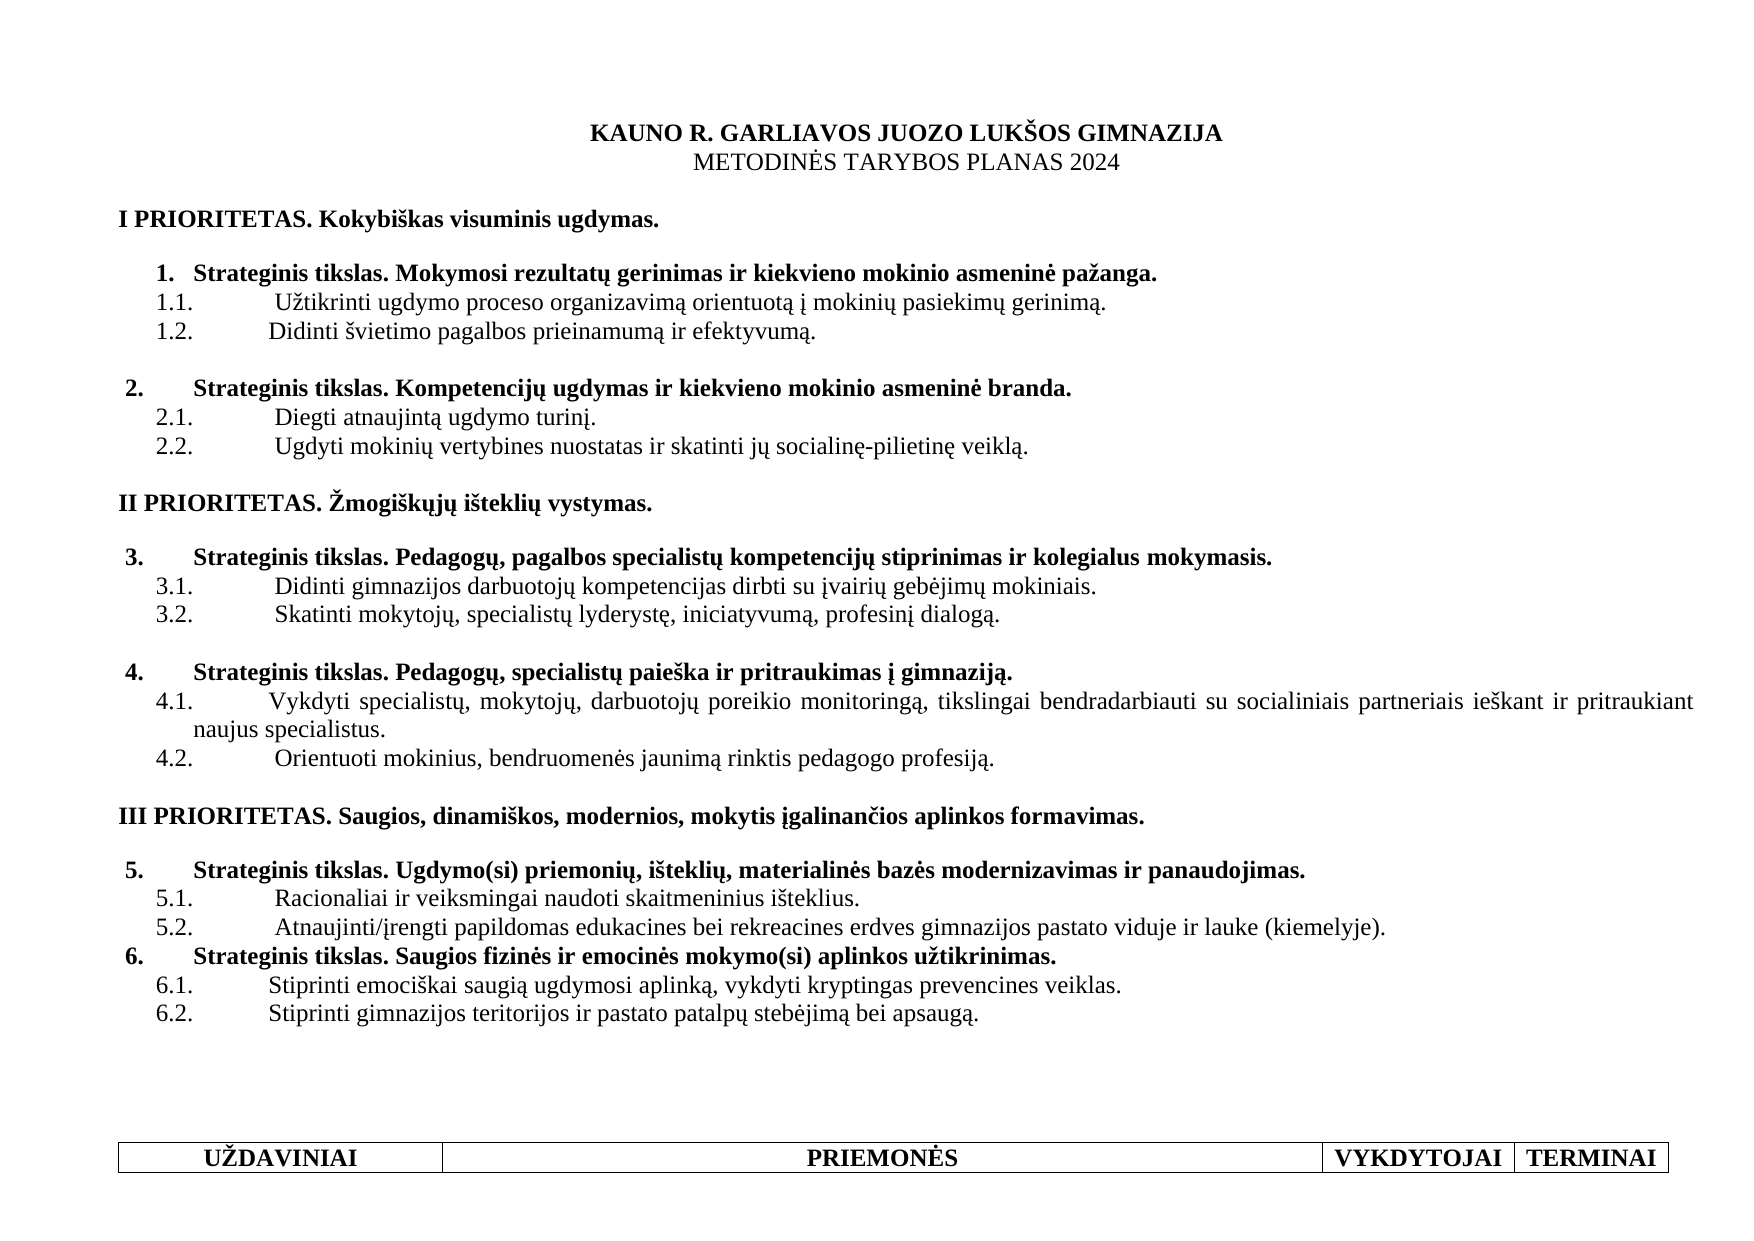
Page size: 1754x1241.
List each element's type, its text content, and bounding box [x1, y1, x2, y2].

list Atnaujinti/įrengti papildomas edukacines bei rekreacines erdves gimnazijos pastato viduje ir lauke (kiemelyje). [156, 912, 1695, 941]
table_header VYKDYTOJAI [1323, 1143, 1514, 1172]
list Strateginis tikslas. Kompetencijų ugdymas ir kiekvieno mokinio asmeninė branda. [118, 373, 1695, 402]
text II PRIORITETAS. Žmogiškųjų išteklių vystymas. [118, 488, 1695, 517]
list Diegti atnaujintą ugdymo turinį. [156, 402, 1695, 431]
list Vykdyti specialistų, mokytojų, darbuotojų poreikio monitoringą, tikslingai bendradarbiauti su socialiniais partneriais ieškant ir pritraukiant naujus specialistus. [156, 686, 1695, 743]
list Strateginis tikslas. Ugdymo(si) priemonių, išteklių, materialinės bazės modernizavimas ir panaudojimas. [118, 855, 1695, 883]
list Stiprinti emociškai saugią ugdymosi aplinką, vykdyti kryptingas prevencines veiklas. [156, 970, 1695, 998]
list Ugdyti mokinių vertybines nuostatas ir skatinti jų socialinę-pilietinę veiklą. [156, 431, 1695, 459]
list Užtikrinti ugdymo proceso organizavimą orientuotą į mokinių pasiekimų gerinimą. [156, 287, 1695, 316]
list Strateginis tikslas. Saugios fizinės ir emocinės mokymo(si) aplinkos užtikrinimas. [118, 941, 1695, 970]
list Strateginis tikslas. Mokymosi rezultatų gerinimas ir kiekvieno mokinio asmeninė pažanga. [156, 258, 1695, 287]
text METODINĖS TARYBOS PLANAS 2024 [118, 147, 1695, 176]
table_header UŽDAVINIAI [119, 1143, 442, 1172]
table_header PRIEMONĖS [443, 1143, 1322, 1172]
text KAUNO R. GARLIAVOS JUOZO LUKŠOS GIMNAZIJA [118, 118, 1695, 147]
text I PRIORITETAS. Kokybiškas visuminis ugdymas. [118, 204, 1695, 233]
list Skatinti mokytojų, specialistų lyderystę, iniciatyvumą, profesinį dialogą. [156, 599, 1695, 628]
list Didinti švietimo pagalbos prieinamumą ir efektyvumą. [156, 316, 1695, 344]
list Didinti gimnazijos darbuotojų kompetencijas dirbti su įvairių gebėjimų mokiniais. [156, 571, 1695, 599]
text III PRIORITETAS. Saugios, dinamiškos, modernios, mokytis įgalinančios aplinkos formavimas. [118, 801, 1695, 829]
list Racionaliai ir veiksmingai naudoti skaitmeninius išteklius. [156, 883, 1695, 912]
list Strateginis tikslas. Pedagogų, specialistų paieška ir pritraukimas į gimnaziją. [118, 657, 1695, 686]
table_header TERMINAI [1515, 1143, 1668, 1172]
list Orientuoti mokinius, bendruomenės jaunimą rinktis pedagogo profesiją. [156, 743, 1695, 772]
list Stiprinti gimnazijos teritorijos ir pastato patalpų stebėjimą bei apsaugą. [156, 998, 1695, 1027]
list Strateginis tikslas. Pedagogų, pagalbos specialistų kompetencijų stiprinimas ir kolegialus mokymasis. [118, 542, 1695, 571]
